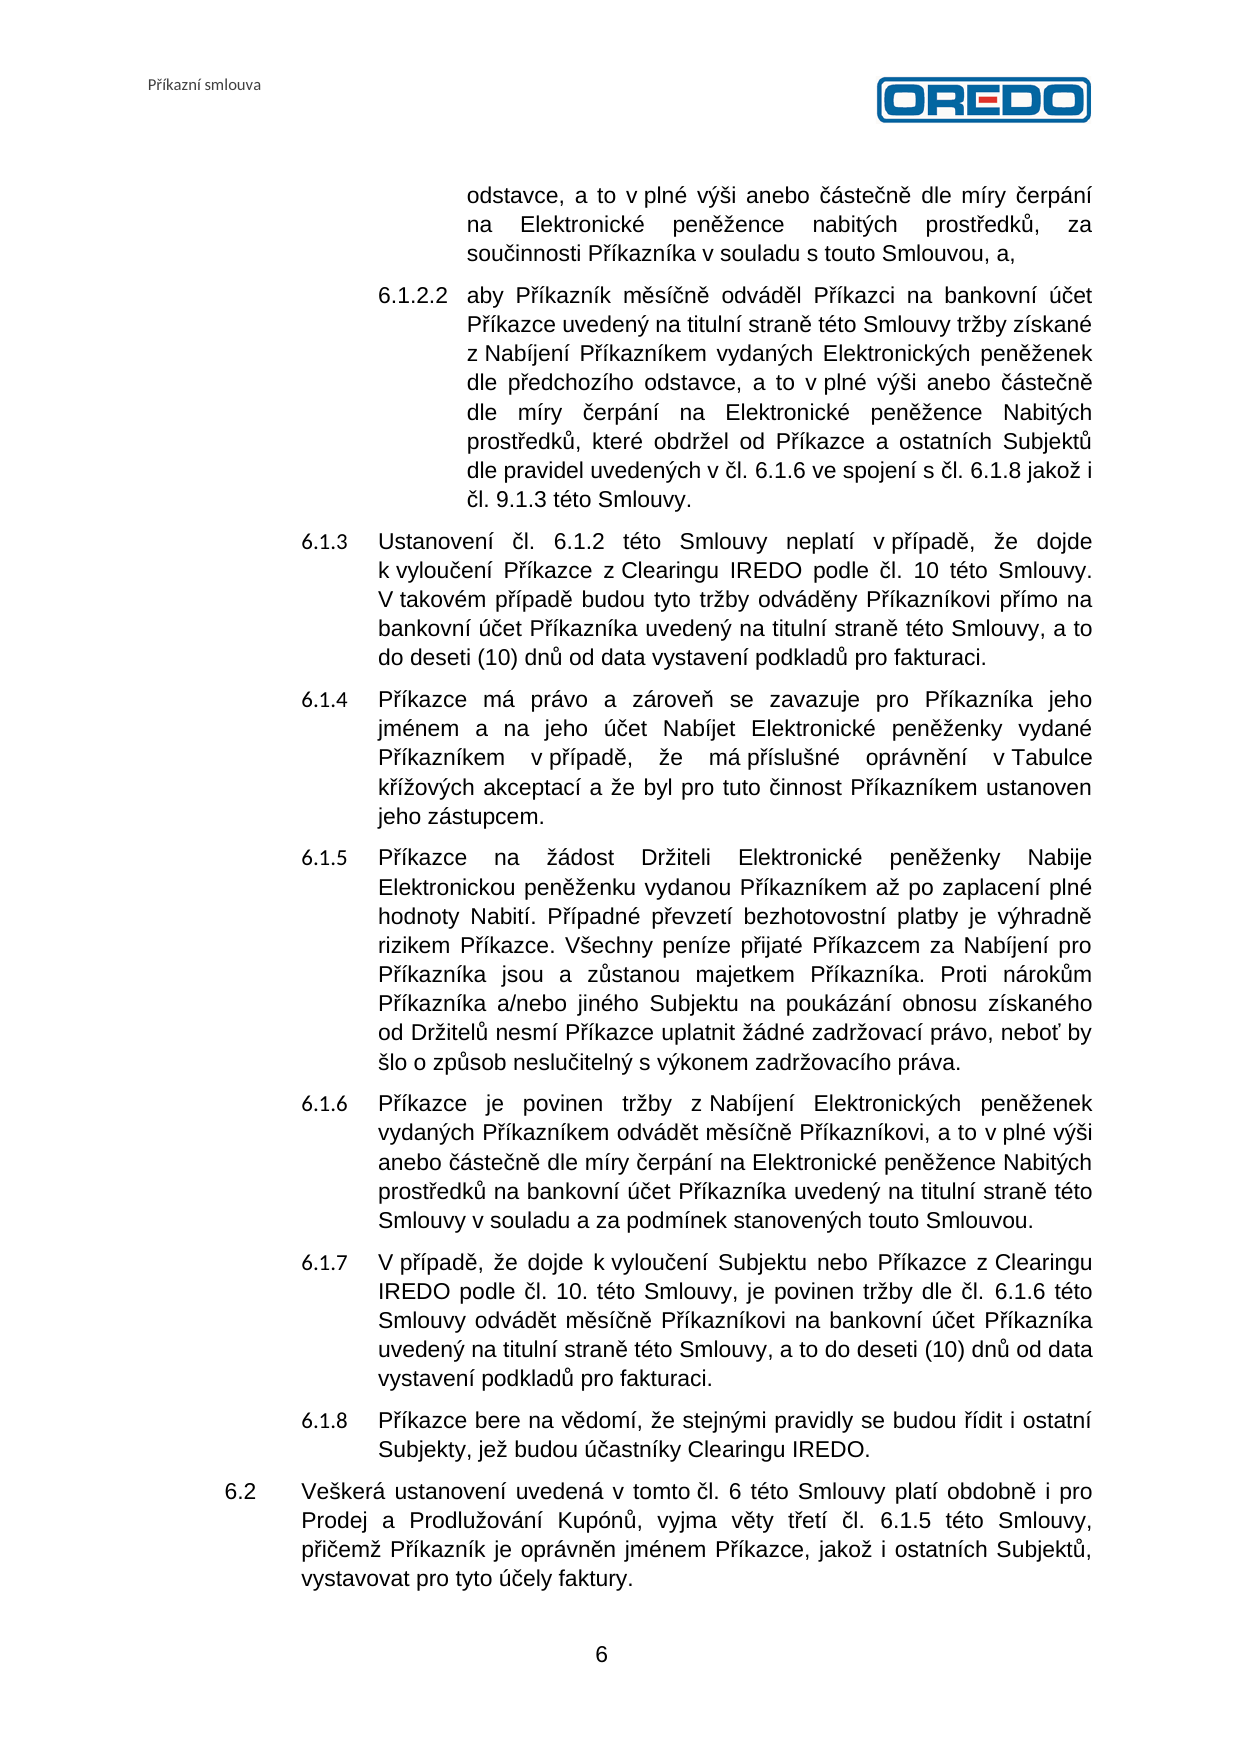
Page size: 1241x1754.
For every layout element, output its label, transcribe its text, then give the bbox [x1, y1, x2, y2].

list aby Příkazník měsíčně odváděl Příkazci na bankovní účet Příkazce uvedený na titulní straně této Smlouvy tržby získané z Nabíjení Příkazníkem vydaných Elektronických peněženek dle předchozího odstavce, a to v plné výši anebo částečně dle míry čerpání na Elektronické peněžence Nabitých prostředků, které obdržel od Příkazce a ostatních Subjektů dle pravidel uvedených v čl. 6.1.6 ve spojení s čl. 6.1.8 jakož i čl. 9.1.3 této Smlouvy. [378, 280, 1093, 513]
list Příkazce má právo a zároveň se zavazuje pro Příkazníka jeho jménem a na jeho účet Nabíjet Elektronické peněženky vydané Příkazníkem v případě, že má příslušné oprávnění v Tabulce křížových akceptací a že byl pro tuto činnost Příkazníkem ustanoven jeho zástupcem. [301, 684, 1093, 830]
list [378, 180, 1093, 267]
picture [875, 76, 1092, 124]
text Veškerá ustanovení uvedená v tomto čl. 6 této Smlouvy platí obdobně i pro Prodej a Prodlužování Kupónů, vyjma věty třetí čl. 6.1.5 této Smlouvy, přičemž Příkazník je oprávněn jménem Příkazce, jakož i ostatních Subjektů, vystavovat pro tyto účely faktury. [224, 1476, 1093, 1592]
list Ustanovení čl. 6.1.2 této Smlouvy neplatí v případě, že dojde k vyloučení Příkazce z Clearingu IREDO podle čl. 10 této Smlouvy. V takovém případě budou tyto tržby odváděny Příkazníkovi přímo na bankovní účet Příkazníka uvedený na titulní straně této Smlouvy, a to do deseti (10) dnů od data vystavení podkladů pro fakturaci. [301, 526, 1093, 672]
list Příkazce bere na vědomí, že stejnými pravidly se budou řídit i ostatní Subjekty, jež budou účastníky Clearingu IREDO. [301, 1405, 1093, 1463]
list Příkazce je povinen tržby z Nabíjení Elektronických peněženek vydaných Příkazníkem odvádět měsíčně Příkazníkovi, a to v plné výši anebo částečně dle míry čerpání na Elektronické peněžence Nabitých prostředků na bankovní účet Příkazníka uvedený na titulní straně této Smlouvy v souladu a za podmínek stanovených touto Smlouvou. [301, 1088, 1093, 1234]
list V případě, že dojde k vyloučení Subjektu nebo Příkazce z Clearingu IREDO podle čl. 10. této Smlouvy, je povinen tržby dle čl. 6.1.6 této Smlouvy odvádět měsíčně Příkazníkovi na bankovní účet Příkazníka uvedený na titulní straně této Smlouvy, a to do deseti (10) dnů od data vystavení podkladů pro fakturaci. [301, 1247, 1093, 1392]
list Příkazce na žádost Držiteli Elektronické peněženky Nabije Elektronickou peněženku vydanou Příkazníkem až po zaplacení plné hodnoty Nabití. Případné převzetí bezhotovostní platby je výhradně rizikem Příkazce. Všechny peníze přijaté Příkazcem za Nabíjení pro Příkazníka jsou a zůstanou majetkem Příkazníka. Proti nárokům Příkazníka a/nebo jiného Subjektu na poukázání obnosu získaného od Držitelů nesmí Příkazce uplatnit žádné zadržovací právo, neboť by šlo o způsob neslučitelný s výkonem zadržovacího práva. [301, 842, 1093, 1076]
